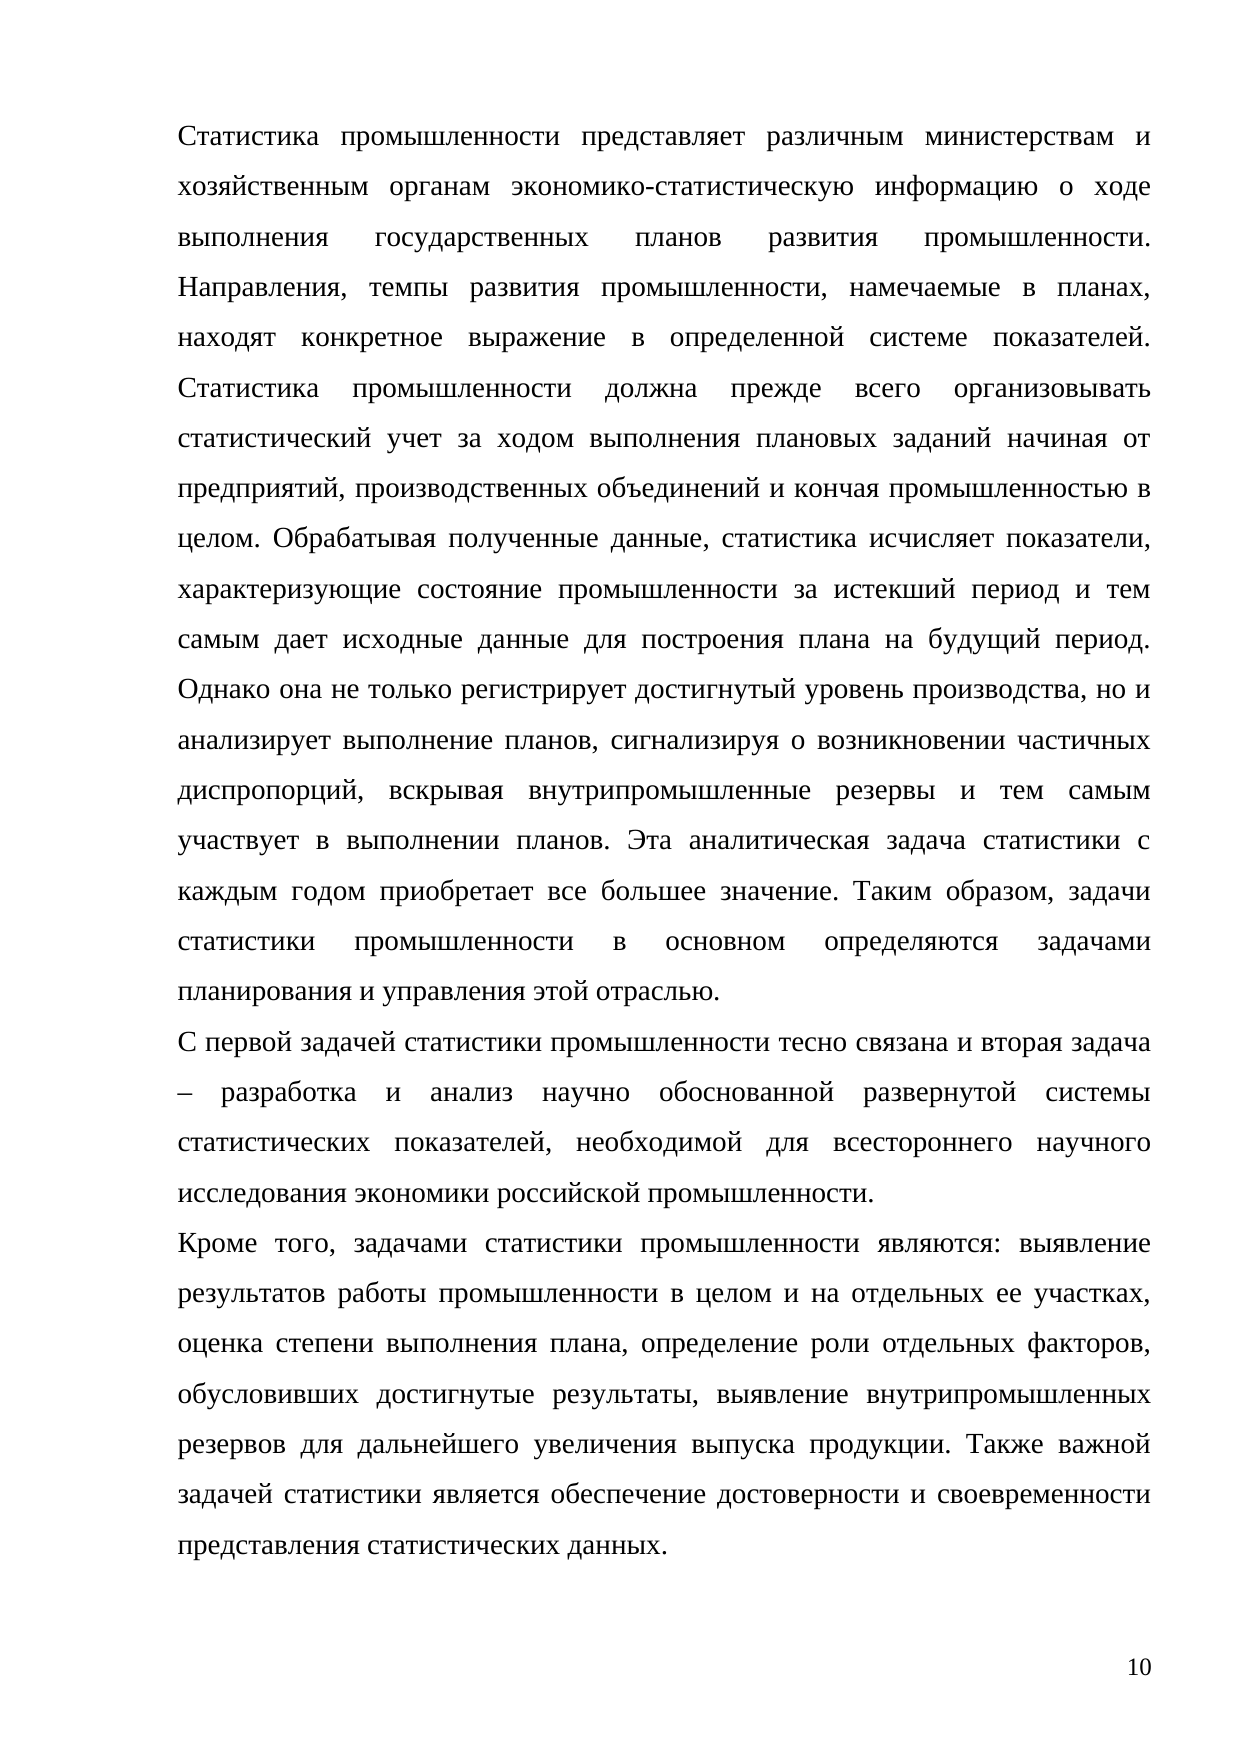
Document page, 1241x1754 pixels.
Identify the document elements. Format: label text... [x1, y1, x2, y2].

text Кроме того, задачами статистики промышленности являются: выявление результатов работы промышленности в целом и на отдельных ее участках, оценка степени выполнения плана, определение роли отдельных факторов, обусловивших достигнутые результаты, выявление внутрипромышленных резервов для дальнейшего увеличения выпуска продукции. Также важной задачей статистики является обеспечение достоверности и своевременности представления статистических данных. [177, 1225, 1152, 1560]
text Статистика промышленности представляет различным министерствам и хозяйственным органам экономико-статистическую информацию о ходе выполнения государственных планов развития промышленности. Направления, темпы развития промышленности, намечаемые в планах, находят конкретное выражение в определенной системе показателей. Статистика промышленности должна прежде всего организовывать статистический учет за ходом выполнения плановых заданий начиная от предприятий, производственных объединений и кончая промышленностью в целом. Обрабатывая полученные данные, статистика исчисляет показатели, характеризующие состояние промышленности за истекший период и тем самым дает исходные данные для построения плана на будущий период. Однако она не только регистрирует достигнутый уровень производства, но и анализирует выполнение планов, сигнализируя о возникновении частичных диспропорций, вскрывая внутрипромышленные резервы и тем самым участвует в выполнении планов. Эта аналитическая задача статистики с каждым годом приобретает все большее значение. Таким образом, задачи статистики промышленности в основном определяются задачами планирования и управления этой отраслью. [177, 118, 1152, 1007]
text С первой задачей статистики промышленности тесно связана и вторая задача – разработка и анализ научно обоснованной развернутой системы статистических показателей, необходимой для всестороннего научного исследования экономики российской промышленности. [177, 1024, 1152, 1208]
